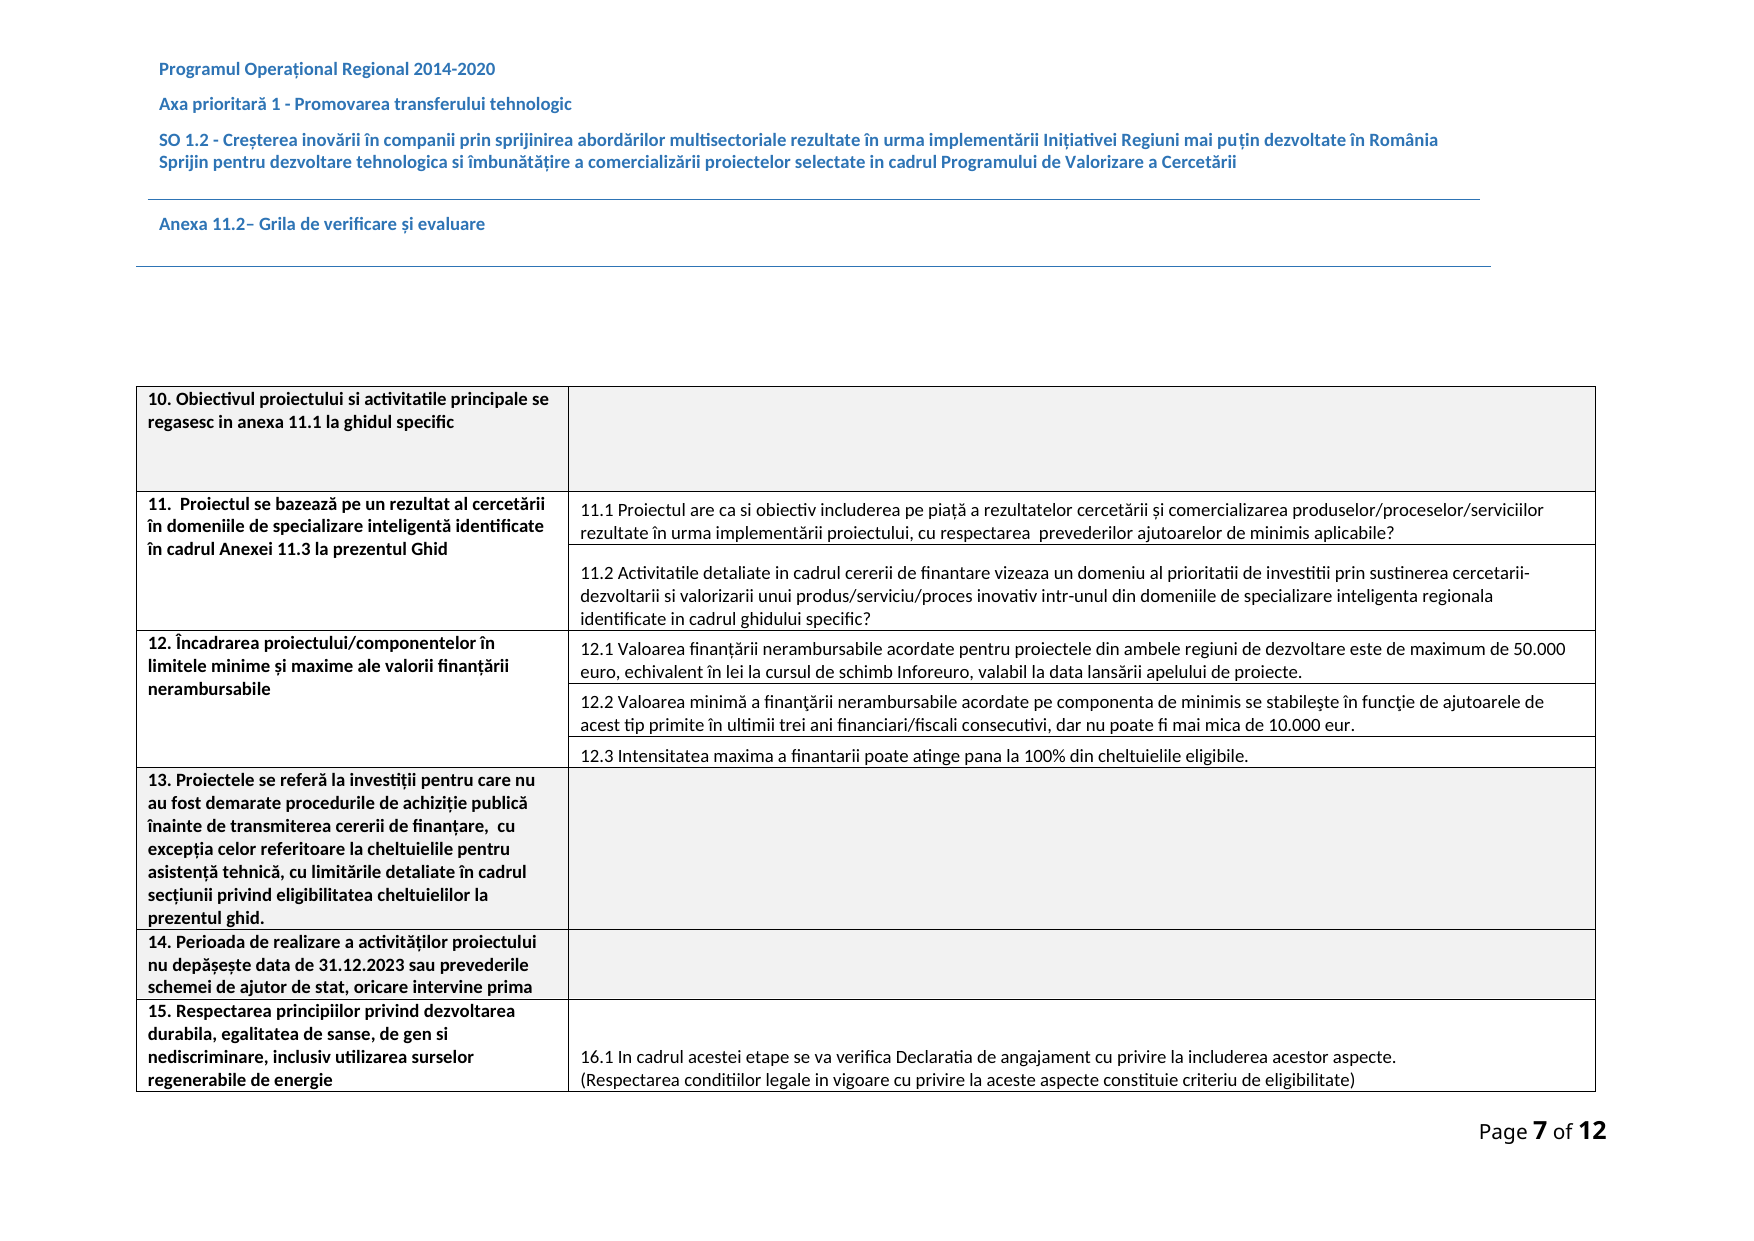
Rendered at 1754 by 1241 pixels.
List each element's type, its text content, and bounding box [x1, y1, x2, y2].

table_cell [569, 768, 1595, 929]
table_cell [569, 387, 1595, 491]
table_cell 10. Obiectivul proiectului si activitatile principale se regasesc in anexa 11.1 la ghidul specific [137, 387, 568, 491]
table_cell 12.2 Valoarea minimă a finanţării nerambursabile acordate pe componenta de minimis se stabileşte în funcţie de ajutoarele de acest tip primite în ultimii trei ani financiari/fiscali consecutivi, dar nu poate fi mai mica de 10.000 eur. [569, 684, 1595, 736]
table_cell 14. Perioada de realizare a activităților proiectului nu depășește data de 31.12.2023 sau prevederile schemei de ajutor de stat, oricare intervine prima [137, 930, 568, 998]
table_cell 11.1 Proiectul are ca si obiectiv includerea pe piață a rezultatelor cercetării și comercializarea produselor/proceselor/serviciilor rezultate în urma implementării proiectului, cu respectarea prevederilor ajutoarelor de minimis aplicabile? [569, 492, 1595, 544]
table_cell 12. Încadrarea proiectului/componentelor în limitele minime și maxime ale valorii finanțării nerambursabile [137, 631, 568, 767]
table_cell 12.3 Intensitatea maxima a finantarii poate atinge pana la 100% din cheltuielile eligibile. [569, 737, 1595, 767]
table_cell 12.1 Valoarea finanțării nerambursabile acordate pentru proiectele din ambele regiuni de dezvoltare este de maximum de 50.000 euro, echivalent în lei la cursul de schimb Inforeuro, valabil la data lansării apelului de proiecte. [569, 631, 1595, 683]
table_cell 15. Respectarea principiilor privind dezvoltarea durabila, egalitatea de sanse, de gen si nediscriminare, inclusiv utilizarea surselor regenerabile de energie [137, 1000, 568, 1091]
table_cell 16.1 In cadrul acestei etape se va verifica Declaratia de angajament cu privire la includerea acestor aspecte. (Respectarea conditiilor legale in vigoare cu privire la aceste aspecte constituie criteriu de eligibilitate) [569, 1000, 1595, 1091]
table_cell 13. Proiectele se referă la investiții pentru care nu au fost demarate procedurile de achiziție publică înainte de transmiterea cererii de finanțare, cu excepția celor referitoare la cheltuielile pentru asistență tehnică, cu limitările detaliate în cadrul secțiunii privind eligibilitatea cheltuielilor la prezentul ghid. [137, 768, 568, 929]
table_cell [569, 930, 1595, 998]
table_cell 11. Proiectul se bazează pe un rezultat al cercetării în domeniile de specializare inteligentă identificate în cadrul Anexei 11.3 la prezentul Ghid [137, 492, 568, 630]
table_cell 11.2 Activitatile detaliate in cadrul cererii de finantare vizeaza un domeniu al prioritatii de investitii prin sustinerea cercetarii-dezvoltarii si valorizarii unui produs/serviciu/proces inovativ intr-unul din domeniile de specializare inteligenta regionala identificate in cadrul ghidului specific? [569, 545, 1595, 630]
